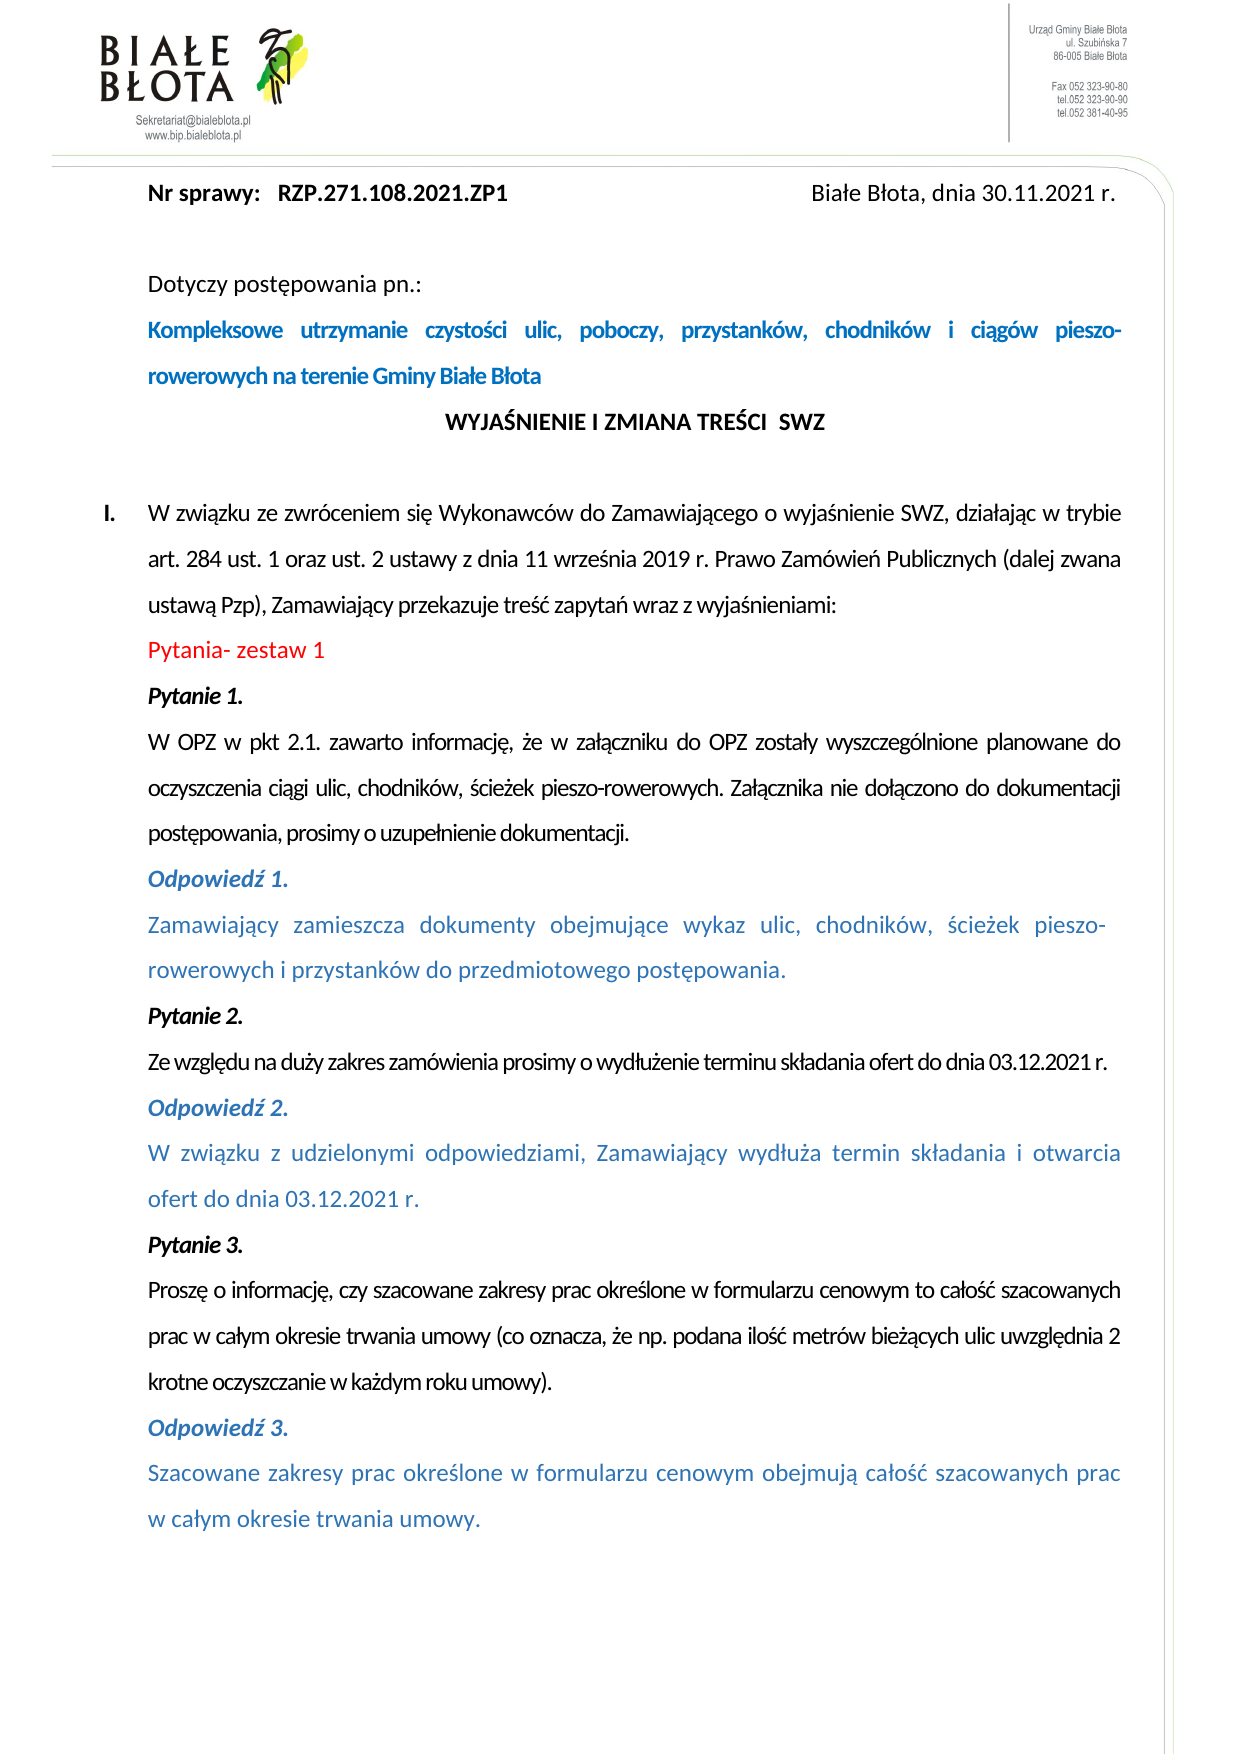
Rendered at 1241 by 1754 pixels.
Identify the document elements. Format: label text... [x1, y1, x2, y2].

text Ze względu na duży zakres zamówienia prosimy o wydłużenie terminu składania ofert do dnia 03.12.2021 r. [148, 1046, 1122, 1077]
list W związku ze zwróceniem się Wykonawców do Zamawiającego o wyjaśnienie SWZ, działając w trybie art. 284 ust. 1 oraz ust. 2 ustawy z dnia 11 września 2019 r. Prawo Zamówień Publicznych (dalej zwana ustawą Pzp), Zamawiający przekazuje treść zapytań wraz z wyjaśnieniami: [103, 497, 1122, 619]
text Zamawiający zamieszcza dokumenty obejmujące wykaz ulic, chodników, ścieżek pieszo-rowerowych i przystanków do przedmiotowego postępowania. [148, 909, 1108, 985]
text Proszę o informację, czy szacowane zakresy prac określone w formularzu cenowym to całość szacowanych prac w całym okresie trwania umowy (co oznacza, że np. podana ilość metrów bieżących ulic uwzględnia 2 krotne oczyszczanie w każdym roku umowy). [148, 1275, 1122, 1397]
text Nr sprawy: RZP.271.108.2021.ZP1 Białe Błota, dnia 30.11.2021 r. [148, 177, 1122, 208]
list Kompleksowe utrzymanie czystości ulic, poboczy, przystanków, chodników i ciągów pieszo-rowerowych na terenie Gminy Białe Błota [148, 314, 1122, 391]
text Dotyczy postępowania pn.: [148, 269, 1122, 299]
text Pytania- zestaw 1 [148, 634, 1122, 665]
picture [51, 3, 1174, 1754]
text W związku z udzielonymi odpowiedziami, Zamawiający wydłuża termin składania i otwarcia ofert do dnia 03.12.2021 r. [148, 1137, 1122, 1214]
text Pytanie 2. [148, 1000, 1122, 1031]
text Odpowiedź 1. [148, 863, 1122, 894]
text Odpowiedź 3. [148, 1412, 1122, 1442]
text Szacowane zakresy prac określone w formularzu cenowym obejmują całość szacowanych prac w całym okresie trwania umowy. [148, 1458, 1122, 1534]
text Odpowiedź 2. [148, 1092, 1122, 1122]
text Pytanie 3. [148, 1229, 1122, 1259]
text W OPZ w pkt 2.1. zawarto informację, że w załączniku do OPZ zostały wyszczególnione planowane do oczyszczenia ciągi ulic, chodników, ścieżek pieszo-rowerowych. Załącznika nie dołączono do dokumentacji postępowania, prosimy o uzupełnienie dokumentacji. [148, 726, 1122, 848]
text Pytanie 1. [148, 680, 1122, 711]
list WYJAŚNIENIE I ZMIANA TREŚCI SWZ [148, 406, 1122, 436]
